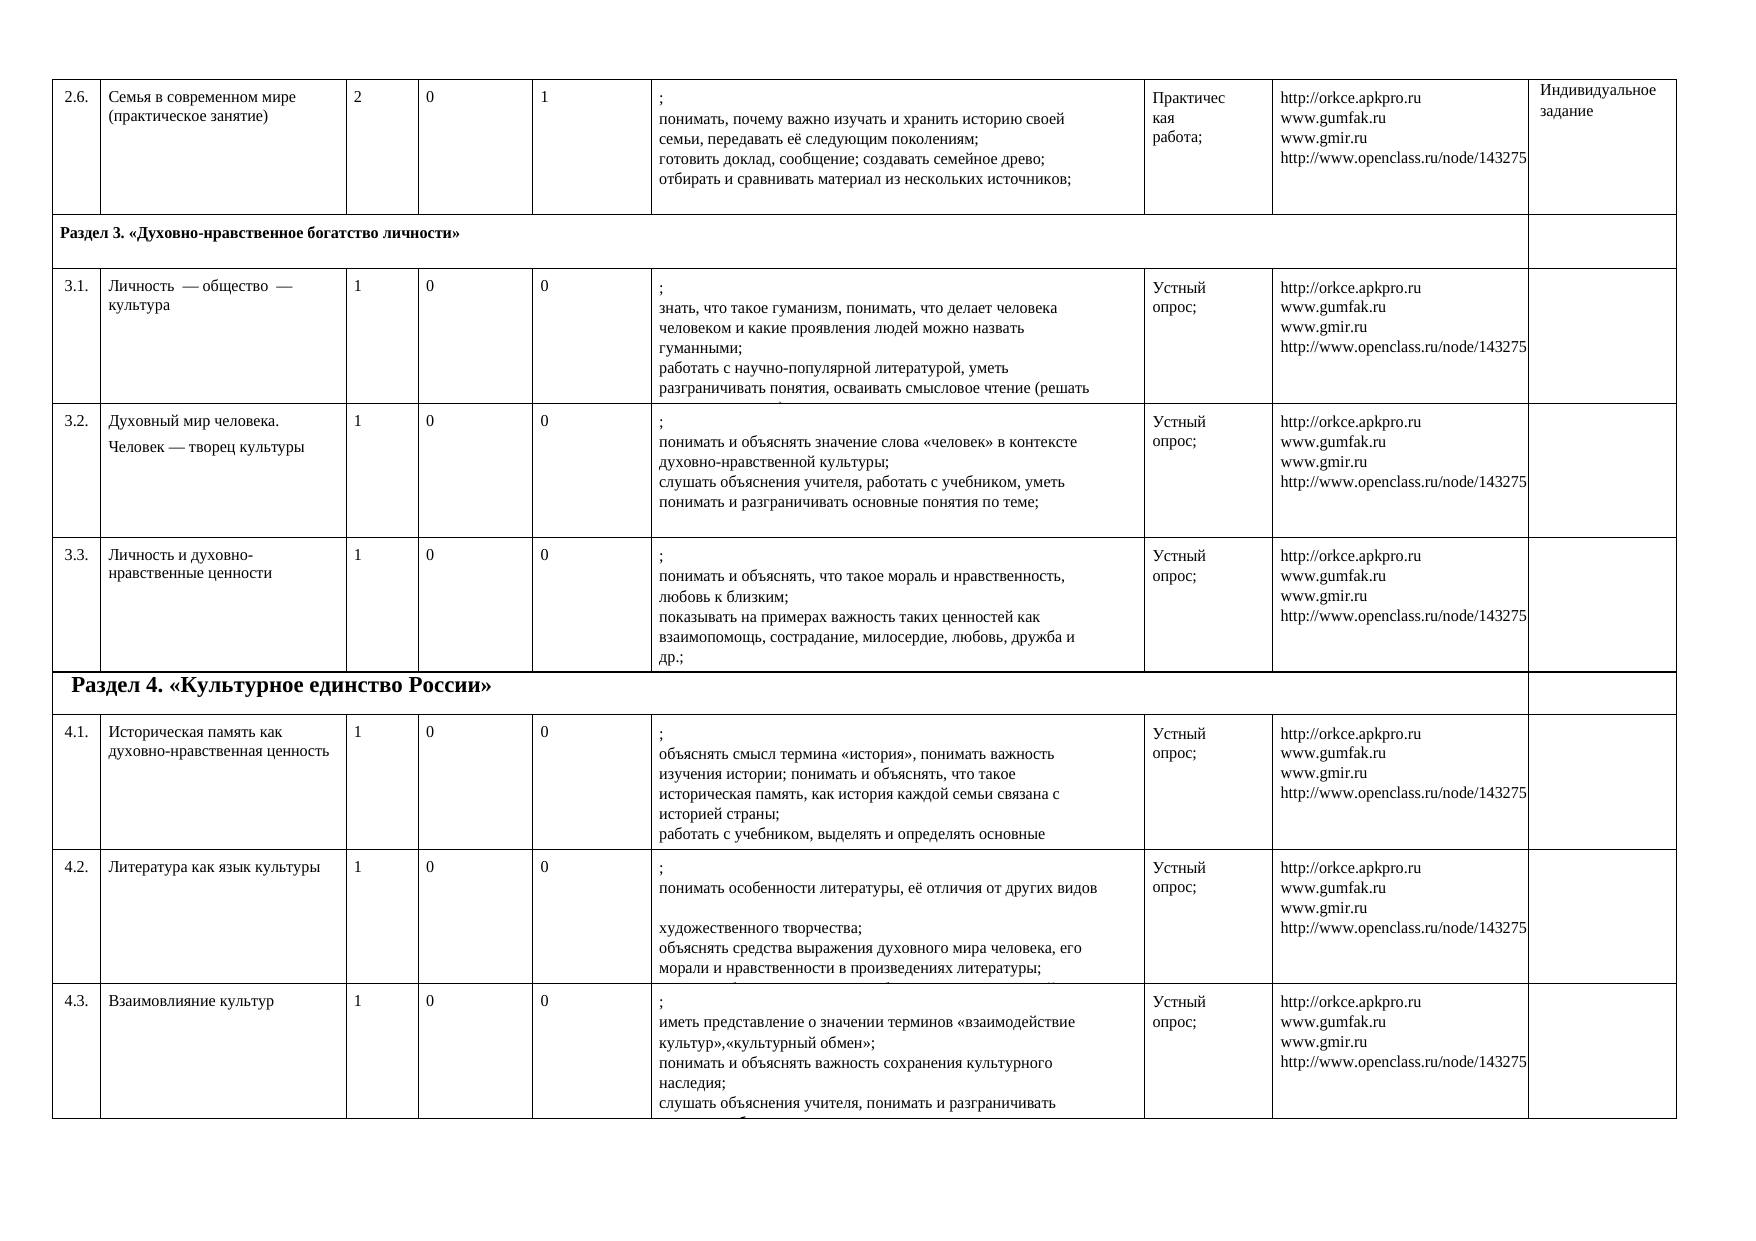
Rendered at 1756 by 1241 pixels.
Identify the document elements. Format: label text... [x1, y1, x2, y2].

table_cell 4.2. [53, 850, 100, 983]
table_cell ; знать, что такое гуманизм, понимать, что делает человека человеком и какие проявления людей можно назвать гуманными; работать с научно-популярной литературой, уметь разграничивать понятия, осваивать смысловое чтение (решать текстовые задачи); [652, 269, 1144, 403]
table_cell [1529, 715, 1676, 849]
table_cell 0 [533, 984, 651, 1117]
table_cell Устный опрос; [1145, 269, 1272, 403]
table_cell 0 [419, 984, 532, 1117]
table_cell 1 [347, 715, 418, 849]
table_cell 0 [419, 538, 532, 671]
table_cell ; объяснять смысл термина «история», понимать важность изучения истории; понимать и объяснять, что такое историческая память, как история каждой семьи связана с историей страны; работать с учебником, выделять и определять основные понятия, слушать и анализировать выступления одноклассников; [652, 715, 1144, 849]
table_cell Литература как язык культуры [101, 850, 346, 983]
table_cell 1 [347, 269, 418, 403]
table_cell ; понимать особенности литературы, её отличия от других видов художественного творчества; объяснять средства выражения духовного мира человека, его морали и нравственности в произведениях литературы; слушать объяснения учителя, работать с художественной литературой, изучать и анализировать источники; [652, 850, 1144, 983]
table_cell 0 [533, 850, 651, 983]
table_cell ; понимать, почему важно изучать и хранить историю своей семьи, передавать её следующим поколениям; готовить доклад, сообщение; создавать семейное древо; отбирать и сравнивать материал из нескольких источников; [652, 80, 1144, 213]
table_cell ; понимать и объяснять значение слова «человек» в контексте духовно-нравственной культуры; слушать объяснения учителя, работать с учебником, уметь понимать и разграничивать основные понятия по теме; [652, 404, 1144, 537]
table_cell 2 [347, 80, 418, 213]
table_cell 0 [533, 538, 651, 671]
table_cell 0 [419, 80, 532, 213]
table_cell 0 [533, 715, 651, 849]
table_cell Личность — общество —культура [101, 269, 346, 403]
table_cell 1 [347, 850, 418, 983]
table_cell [1273, 984, 1528, 1117]
table_cell 0 [533, 269, 651, 403]
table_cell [1273, 80, 1528, 213]
table_cell [1529, 269, 1676, 403]
table_cell ; понимать и объяснять, что такое мораль и нравственность, любовь к близким; показывать на примерах важность таких ценностей как взаимопомощь, сострадание, милосердие, любовь, дружба и др.; разграничивать и определять основные понятия, решать текстовые задачи, работать с учебником; [652, 538, 1144, 671]
table_cell Устный опрос; [1145, 404, 1272, 537]
table_cell 3.1. [53, 269, 100, 403]
table_cell Устный опрос; [1145, 538, 1272, 671]
table_cell Практическая работа; [1145, 80, 1272, 213]
table_cell 1 [347, 404, 418, 537]
table_cell 1 [347, 984, 418, 1117]
table_cell 3.3. [53, 538, 100, 671]
table_cell 0 [533, 404, 651, 537]
table_cell Духовный мир человека. Человек — творец культуры [101, 404, 346, 537]
table_cell [1529, 673, 1676, 714]
table_cell http://orkce.apkpro.ru www.gumfak.ru www.gmir.ru http://www.openclass.ru/node/143275 [1273, 404, 1528, 537]
table_cell Устный опрос; [1145, 850, 1272, 983]
table_cell 0 [419, 850, 532, 983]
table_cell Семья в современном мире (практическое занятие) [101, 80, 346, 213]
table_cell 0 [419, 269, 532, 403]
table_cell Историческая память как духовно-нравственная ценность [101, 715, 346, 849]
table_cell [1529, 538, 1676, 671]
table_cell Индивидуальное задание [1529, 80, 1676, 213]
table_cell 3.2. [53, 404, 100, 537]
table_cell Взаимовлияние культур [101, 984, 346, 1117]
table_cell [1529, 404, 1676, 537]
table_cell http://orkce.apkpro.ru www.gumfak.ru www.gmir.ru http://www.openclass.ru/node/143275 [1273, 850, 1528, 983]
table_cell 2.6. [53, 80, 100, 213]
table_cell ; иметь представление о значении терминов «взаимодействие культур»,«культурный обмен»; понимать и объяснять важность сохранения культурного наследия; слушать объяснения учителя, понимать и разграничивать понятия, отбирать и сравнивать материал по нескольким источникам; [652, 984, 1144, 1117]
table_cell Устный опрос; [1145, 715, 1272, 849]
table_cell Личность и духовно-нравственные ценности [101, 538, 346, 671]
table_cell Раздел 3. «Духовно-нравственное богатство личности» [53, 215, 1528, 268]
table_cell 0 [419, 715, 532, 849]
table_cell 4.1. [53, 715, 100, 849]
table_cell [1529, 215, 1676, 268]
table_cell 1 [533, 80, 651, 213]
table_cell http://orkce.apkpro.ru www.gumfak.ru www.gmir.ru http://www.openclass.ru/node/143275 [1273, 538, 1528, 671]
table_cell [1529, 850, 1676, 983]
table_cell http://orkce.apkpro.ru www.gumfak.ru www.gmir.ru http://www.openclass.ru/node/143275 [1273, 269, 1528, 403]
table_cell [1529, 984, 1676, 1117]
table_cell Устный опрос; [1145, 984, 1272, 1117]
table_cell 1 [347, 538, 418, 671]
table_cell http://orkce.apkpro.ru www.gumfak.ru www.gmir.ru http://www.openclass.ru/node/143275 [1273, 715, 1528, 849]
table_cell Раздел 4. «Культурное единство России» [53, 673, 1528, 714]
table_cell 0 [419, 404, 532, 537]
table_cell 4.3. [53, 984, 100, 1117]
